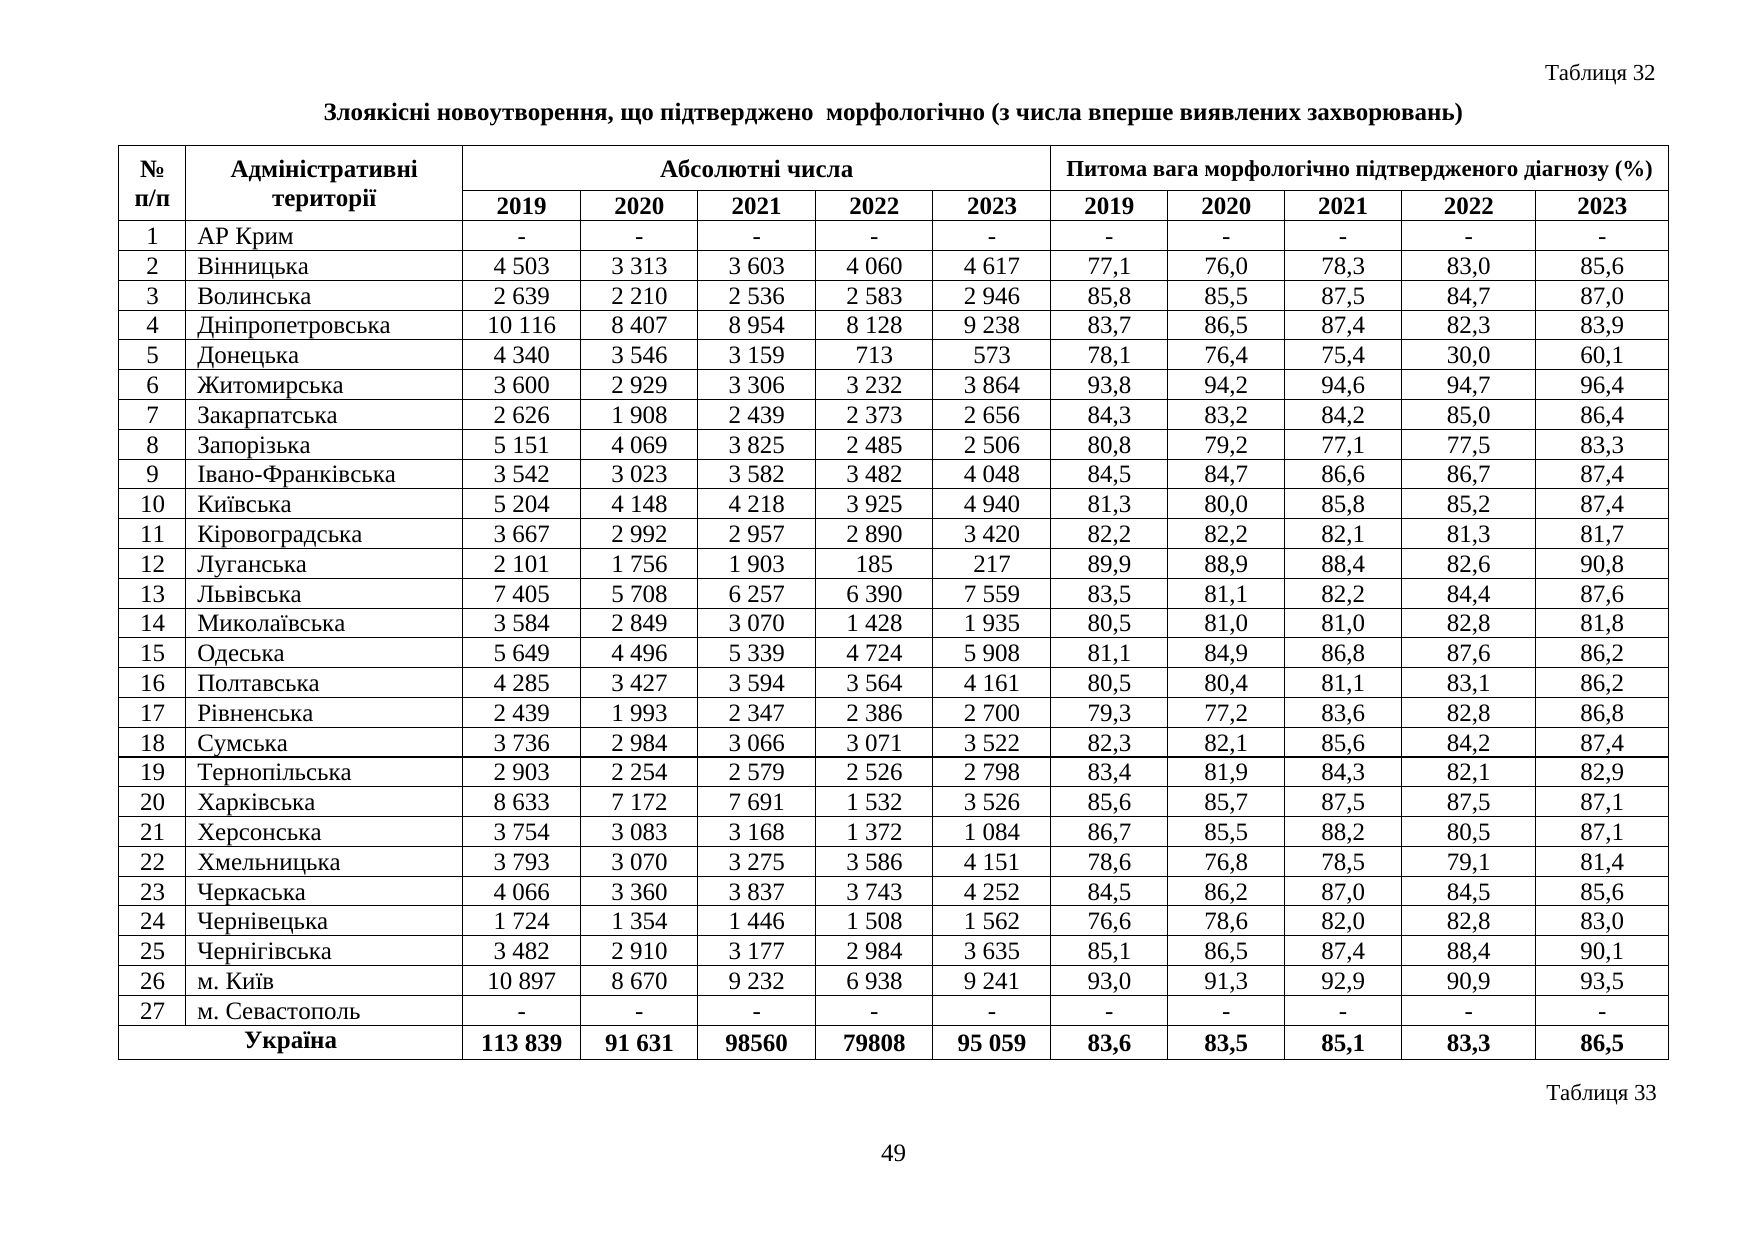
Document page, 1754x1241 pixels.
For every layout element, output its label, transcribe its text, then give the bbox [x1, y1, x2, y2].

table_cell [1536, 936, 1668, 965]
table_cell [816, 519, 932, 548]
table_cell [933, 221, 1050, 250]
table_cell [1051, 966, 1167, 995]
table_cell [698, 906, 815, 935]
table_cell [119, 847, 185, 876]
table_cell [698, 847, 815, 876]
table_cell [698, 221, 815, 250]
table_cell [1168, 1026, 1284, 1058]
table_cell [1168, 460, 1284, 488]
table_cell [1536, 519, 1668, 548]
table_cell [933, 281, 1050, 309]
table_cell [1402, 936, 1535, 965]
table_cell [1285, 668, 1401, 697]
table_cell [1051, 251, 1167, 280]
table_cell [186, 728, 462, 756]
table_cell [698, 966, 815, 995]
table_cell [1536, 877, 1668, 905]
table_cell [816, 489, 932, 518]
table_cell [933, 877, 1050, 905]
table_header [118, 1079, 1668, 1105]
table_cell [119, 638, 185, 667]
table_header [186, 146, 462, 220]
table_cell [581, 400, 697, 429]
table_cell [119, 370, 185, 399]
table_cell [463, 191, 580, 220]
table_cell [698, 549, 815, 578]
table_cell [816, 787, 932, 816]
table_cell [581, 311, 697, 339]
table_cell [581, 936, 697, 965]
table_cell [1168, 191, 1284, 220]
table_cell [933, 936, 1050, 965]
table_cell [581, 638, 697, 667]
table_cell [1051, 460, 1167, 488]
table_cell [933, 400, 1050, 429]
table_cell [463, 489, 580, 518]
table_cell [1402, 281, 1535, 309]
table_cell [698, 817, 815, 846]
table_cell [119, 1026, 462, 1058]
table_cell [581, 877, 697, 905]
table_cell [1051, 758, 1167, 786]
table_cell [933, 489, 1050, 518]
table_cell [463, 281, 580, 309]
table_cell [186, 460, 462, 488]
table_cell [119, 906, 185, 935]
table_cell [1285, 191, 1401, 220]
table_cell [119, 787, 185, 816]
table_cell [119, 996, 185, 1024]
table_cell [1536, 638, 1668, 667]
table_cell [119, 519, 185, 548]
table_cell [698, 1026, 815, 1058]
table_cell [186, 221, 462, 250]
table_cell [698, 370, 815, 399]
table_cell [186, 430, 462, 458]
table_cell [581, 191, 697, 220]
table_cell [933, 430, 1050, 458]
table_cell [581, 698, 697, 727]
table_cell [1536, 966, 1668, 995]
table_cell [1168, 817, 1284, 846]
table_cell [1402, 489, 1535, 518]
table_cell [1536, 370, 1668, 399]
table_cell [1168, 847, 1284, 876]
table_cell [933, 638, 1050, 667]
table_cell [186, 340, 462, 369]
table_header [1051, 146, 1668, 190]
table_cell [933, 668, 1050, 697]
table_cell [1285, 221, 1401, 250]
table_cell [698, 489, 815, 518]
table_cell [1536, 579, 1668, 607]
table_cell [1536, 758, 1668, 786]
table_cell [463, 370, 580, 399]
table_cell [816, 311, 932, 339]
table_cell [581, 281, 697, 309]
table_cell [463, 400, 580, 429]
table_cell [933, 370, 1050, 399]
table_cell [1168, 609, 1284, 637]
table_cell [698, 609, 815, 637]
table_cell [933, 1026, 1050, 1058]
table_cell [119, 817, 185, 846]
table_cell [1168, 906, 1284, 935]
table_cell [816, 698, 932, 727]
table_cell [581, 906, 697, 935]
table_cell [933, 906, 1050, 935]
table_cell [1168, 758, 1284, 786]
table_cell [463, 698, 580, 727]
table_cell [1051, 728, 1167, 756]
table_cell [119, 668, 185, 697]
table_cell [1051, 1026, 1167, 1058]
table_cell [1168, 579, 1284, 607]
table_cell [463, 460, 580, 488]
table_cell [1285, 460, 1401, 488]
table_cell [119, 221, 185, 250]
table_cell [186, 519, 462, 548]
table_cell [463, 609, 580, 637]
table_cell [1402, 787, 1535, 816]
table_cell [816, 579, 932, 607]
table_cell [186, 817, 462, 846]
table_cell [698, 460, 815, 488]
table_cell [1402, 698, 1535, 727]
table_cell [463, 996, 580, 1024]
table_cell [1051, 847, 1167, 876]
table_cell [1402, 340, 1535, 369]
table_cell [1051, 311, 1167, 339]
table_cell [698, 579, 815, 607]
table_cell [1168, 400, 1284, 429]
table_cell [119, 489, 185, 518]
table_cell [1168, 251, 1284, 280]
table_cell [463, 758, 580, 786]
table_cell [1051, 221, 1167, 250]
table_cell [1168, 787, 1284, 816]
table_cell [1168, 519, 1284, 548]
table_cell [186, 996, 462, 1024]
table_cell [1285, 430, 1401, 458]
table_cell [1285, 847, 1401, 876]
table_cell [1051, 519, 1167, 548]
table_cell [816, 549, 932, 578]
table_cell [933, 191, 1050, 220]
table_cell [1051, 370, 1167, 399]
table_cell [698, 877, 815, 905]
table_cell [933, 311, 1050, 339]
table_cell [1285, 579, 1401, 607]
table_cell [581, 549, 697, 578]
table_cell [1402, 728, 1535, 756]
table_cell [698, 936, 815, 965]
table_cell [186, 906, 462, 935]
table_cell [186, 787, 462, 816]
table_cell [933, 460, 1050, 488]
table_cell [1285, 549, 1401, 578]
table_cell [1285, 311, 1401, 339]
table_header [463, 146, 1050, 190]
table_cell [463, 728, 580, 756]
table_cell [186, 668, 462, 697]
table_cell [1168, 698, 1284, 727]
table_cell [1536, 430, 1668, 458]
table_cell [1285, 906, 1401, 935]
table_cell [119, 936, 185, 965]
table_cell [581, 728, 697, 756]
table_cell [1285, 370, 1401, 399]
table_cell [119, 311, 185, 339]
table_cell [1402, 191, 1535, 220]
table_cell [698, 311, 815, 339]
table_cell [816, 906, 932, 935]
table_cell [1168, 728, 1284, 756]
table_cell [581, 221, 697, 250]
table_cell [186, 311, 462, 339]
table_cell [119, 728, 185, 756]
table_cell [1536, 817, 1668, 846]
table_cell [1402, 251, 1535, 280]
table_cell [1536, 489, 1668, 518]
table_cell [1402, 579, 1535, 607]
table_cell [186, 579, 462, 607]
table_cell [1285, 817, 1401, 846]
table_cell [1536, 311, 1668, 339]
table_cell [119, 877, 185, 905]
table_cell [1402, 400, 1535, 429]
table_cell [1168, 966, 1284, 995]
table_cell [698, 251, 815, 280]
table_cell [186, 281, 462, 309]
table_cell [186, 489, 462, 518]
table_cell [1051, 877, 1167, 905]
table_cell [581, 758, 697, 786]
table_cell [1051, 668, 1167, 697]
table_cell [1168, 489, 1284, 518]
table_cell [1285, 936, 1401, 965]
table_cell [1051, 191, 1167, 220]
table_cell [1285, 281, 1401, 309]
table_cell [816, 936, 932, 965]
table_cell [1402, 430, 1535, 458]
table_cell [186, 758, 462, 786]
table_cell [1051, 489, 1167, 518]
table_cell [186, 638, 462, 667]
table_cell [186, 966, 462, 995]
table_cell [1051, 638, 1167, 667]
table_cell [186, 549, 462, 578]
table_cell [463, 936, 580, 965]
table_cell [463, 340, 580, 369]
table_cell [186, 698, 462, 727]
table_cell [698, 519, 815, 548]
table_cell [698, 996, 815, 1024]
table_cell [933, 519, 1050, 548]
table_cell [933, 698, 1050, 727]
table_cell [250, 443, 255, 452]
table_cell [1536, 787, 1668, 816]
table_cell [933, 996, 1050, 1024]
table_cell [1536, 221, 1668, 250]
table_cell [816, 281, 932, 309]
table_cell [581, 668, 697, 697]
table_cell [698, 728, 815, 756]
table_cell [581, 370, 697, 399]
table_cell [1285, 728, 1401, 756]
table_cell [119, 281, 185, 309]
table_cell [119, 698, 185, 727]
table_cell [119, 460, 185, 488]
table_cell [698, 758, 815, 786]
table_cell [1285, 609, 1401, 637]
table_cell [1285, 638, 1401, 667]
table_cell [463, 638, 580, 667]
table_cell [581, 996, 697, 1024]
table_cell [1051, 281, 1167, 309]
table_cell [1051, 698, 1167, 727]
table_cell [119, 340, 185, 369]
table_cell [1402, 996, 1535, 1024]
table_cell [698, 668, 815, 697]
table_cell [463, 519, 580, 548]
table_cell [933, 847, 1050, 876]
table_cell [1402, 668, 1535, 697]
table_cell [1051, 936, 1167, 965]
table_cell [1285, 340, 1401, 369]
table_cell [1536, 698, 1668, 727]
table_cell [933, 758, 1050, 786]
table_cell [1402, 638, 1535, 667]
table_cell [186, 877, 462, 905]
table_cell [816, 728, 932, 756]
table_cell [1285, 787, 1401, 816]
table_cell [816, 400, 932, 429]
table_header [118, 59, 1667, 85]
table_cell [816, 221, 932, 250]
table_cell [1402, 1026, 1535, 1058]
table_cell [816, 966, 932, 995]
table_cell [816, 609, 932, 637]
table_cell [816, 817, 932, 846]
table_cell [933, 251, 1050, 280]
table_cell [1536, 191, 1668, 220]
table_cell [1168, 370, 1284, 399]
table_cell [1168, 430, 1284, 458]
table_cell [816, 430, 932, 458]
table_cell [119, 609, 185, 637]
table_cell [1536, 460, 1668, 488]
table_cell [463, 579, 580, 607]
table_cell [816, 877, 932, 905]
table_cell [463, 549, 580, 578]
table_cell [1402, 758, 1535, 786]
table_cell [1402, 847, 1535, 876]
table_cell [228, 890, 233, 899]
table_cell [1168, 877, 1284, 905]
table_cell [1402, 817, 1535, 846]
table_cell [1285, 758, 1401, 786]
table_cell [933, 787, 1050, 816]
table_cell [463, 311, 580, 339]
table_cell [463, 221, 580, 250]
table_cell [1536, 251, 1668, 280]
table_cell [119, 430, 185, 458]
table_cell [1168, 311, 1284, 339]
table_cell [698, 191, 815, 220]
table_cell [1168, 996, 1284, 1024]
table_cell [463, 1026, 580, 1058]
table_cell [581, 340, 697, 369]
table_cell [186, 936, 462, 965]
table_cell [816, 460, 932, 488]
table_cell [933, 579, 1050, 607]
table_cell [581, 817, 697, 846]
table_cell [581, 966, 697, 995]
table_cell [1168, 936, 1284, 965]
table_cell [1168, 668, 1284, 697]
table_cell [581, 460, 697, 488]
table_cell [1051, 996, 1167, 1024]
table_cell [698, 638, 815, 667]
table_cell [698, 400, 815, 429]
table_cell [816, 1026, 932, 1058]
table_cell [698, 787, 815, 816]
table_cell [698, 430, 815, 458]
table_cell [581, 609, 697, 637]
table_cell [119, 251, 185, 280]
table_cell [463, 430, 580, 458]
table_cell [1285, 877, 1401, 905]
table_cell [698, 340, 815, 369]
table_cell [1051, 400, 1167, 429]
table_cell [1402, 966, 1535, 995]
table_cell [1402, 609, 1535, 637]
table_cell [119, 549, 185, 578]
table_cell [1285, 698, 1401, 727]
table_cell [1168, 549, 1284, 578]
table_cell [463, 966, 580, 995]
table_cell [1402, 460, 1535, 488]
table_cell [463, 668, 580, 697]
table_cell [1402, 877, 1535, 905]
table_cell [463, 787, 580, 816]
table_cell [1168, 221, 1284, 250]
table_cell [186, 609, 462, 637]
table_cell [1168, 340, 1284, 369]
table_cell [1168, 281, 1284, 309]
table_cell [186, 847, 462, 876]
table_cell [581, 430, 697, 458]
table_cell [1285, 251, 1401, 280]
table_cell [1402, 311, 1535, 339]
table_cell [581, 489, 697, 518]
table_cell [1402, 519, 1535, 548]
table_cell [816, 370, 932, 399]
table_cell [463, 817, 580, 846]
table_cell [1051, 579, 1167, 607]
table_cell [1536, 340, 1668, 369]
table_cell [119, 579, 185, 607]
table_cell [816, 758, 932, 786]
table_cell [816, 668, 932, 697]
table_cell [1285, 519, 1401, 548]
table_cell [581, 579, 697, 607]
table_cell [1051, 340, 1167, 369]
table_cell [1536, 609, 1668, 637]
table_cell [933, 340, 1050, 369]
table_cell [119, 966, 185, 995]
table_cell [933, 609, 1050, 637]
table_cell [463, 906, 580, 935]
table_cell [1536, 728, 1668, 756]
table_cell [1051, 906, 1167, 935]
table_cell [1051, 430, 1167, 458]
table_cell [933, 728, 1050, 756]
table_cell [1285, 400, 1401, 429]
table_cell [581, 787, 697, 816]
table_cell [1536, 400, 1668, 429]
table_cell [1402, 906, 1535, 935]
text Злоякісні новоутворення, що підтверджено морфологічно (з числа вперше виявлених захворювань) [118, 97, 1668, 126]
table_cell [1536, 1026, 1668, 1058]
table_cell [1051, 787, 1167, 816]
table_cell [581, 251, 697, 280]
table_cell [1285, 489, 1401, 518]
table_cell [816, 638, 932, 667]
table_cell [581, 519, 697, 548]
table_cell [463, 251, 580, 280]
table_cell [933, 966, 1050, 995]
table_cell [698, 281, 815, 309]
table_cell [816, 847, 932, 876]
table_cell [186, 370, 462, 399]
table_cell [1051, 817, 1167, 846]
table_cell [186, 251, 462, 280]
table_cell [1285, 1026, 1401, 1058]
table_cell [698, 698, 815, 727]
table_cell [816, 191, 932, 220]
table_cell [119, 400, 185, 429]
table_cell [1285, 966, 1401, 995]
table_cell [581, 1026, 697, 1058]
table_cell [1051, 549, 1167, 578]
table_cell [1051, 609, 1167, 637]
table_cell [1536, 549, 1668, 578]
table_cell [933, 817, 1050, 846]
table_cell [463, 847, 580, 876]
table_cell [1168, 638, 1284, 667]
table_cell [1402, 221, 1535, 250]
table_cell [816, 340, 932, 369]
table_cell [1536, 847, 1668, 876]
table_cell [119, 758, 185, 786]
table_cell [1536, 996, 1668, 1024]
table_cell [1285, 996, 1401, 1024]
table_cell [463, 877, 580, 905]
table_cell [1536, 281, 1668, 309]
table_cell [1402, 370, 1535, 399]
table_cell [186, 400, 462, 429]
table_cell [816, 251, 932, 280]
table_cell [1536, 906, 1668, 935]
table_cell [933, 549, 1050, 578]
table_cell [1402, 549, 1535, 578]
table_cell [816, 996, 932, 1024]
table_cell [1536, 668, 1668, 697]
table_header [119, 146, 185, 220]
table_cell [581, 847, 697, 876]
